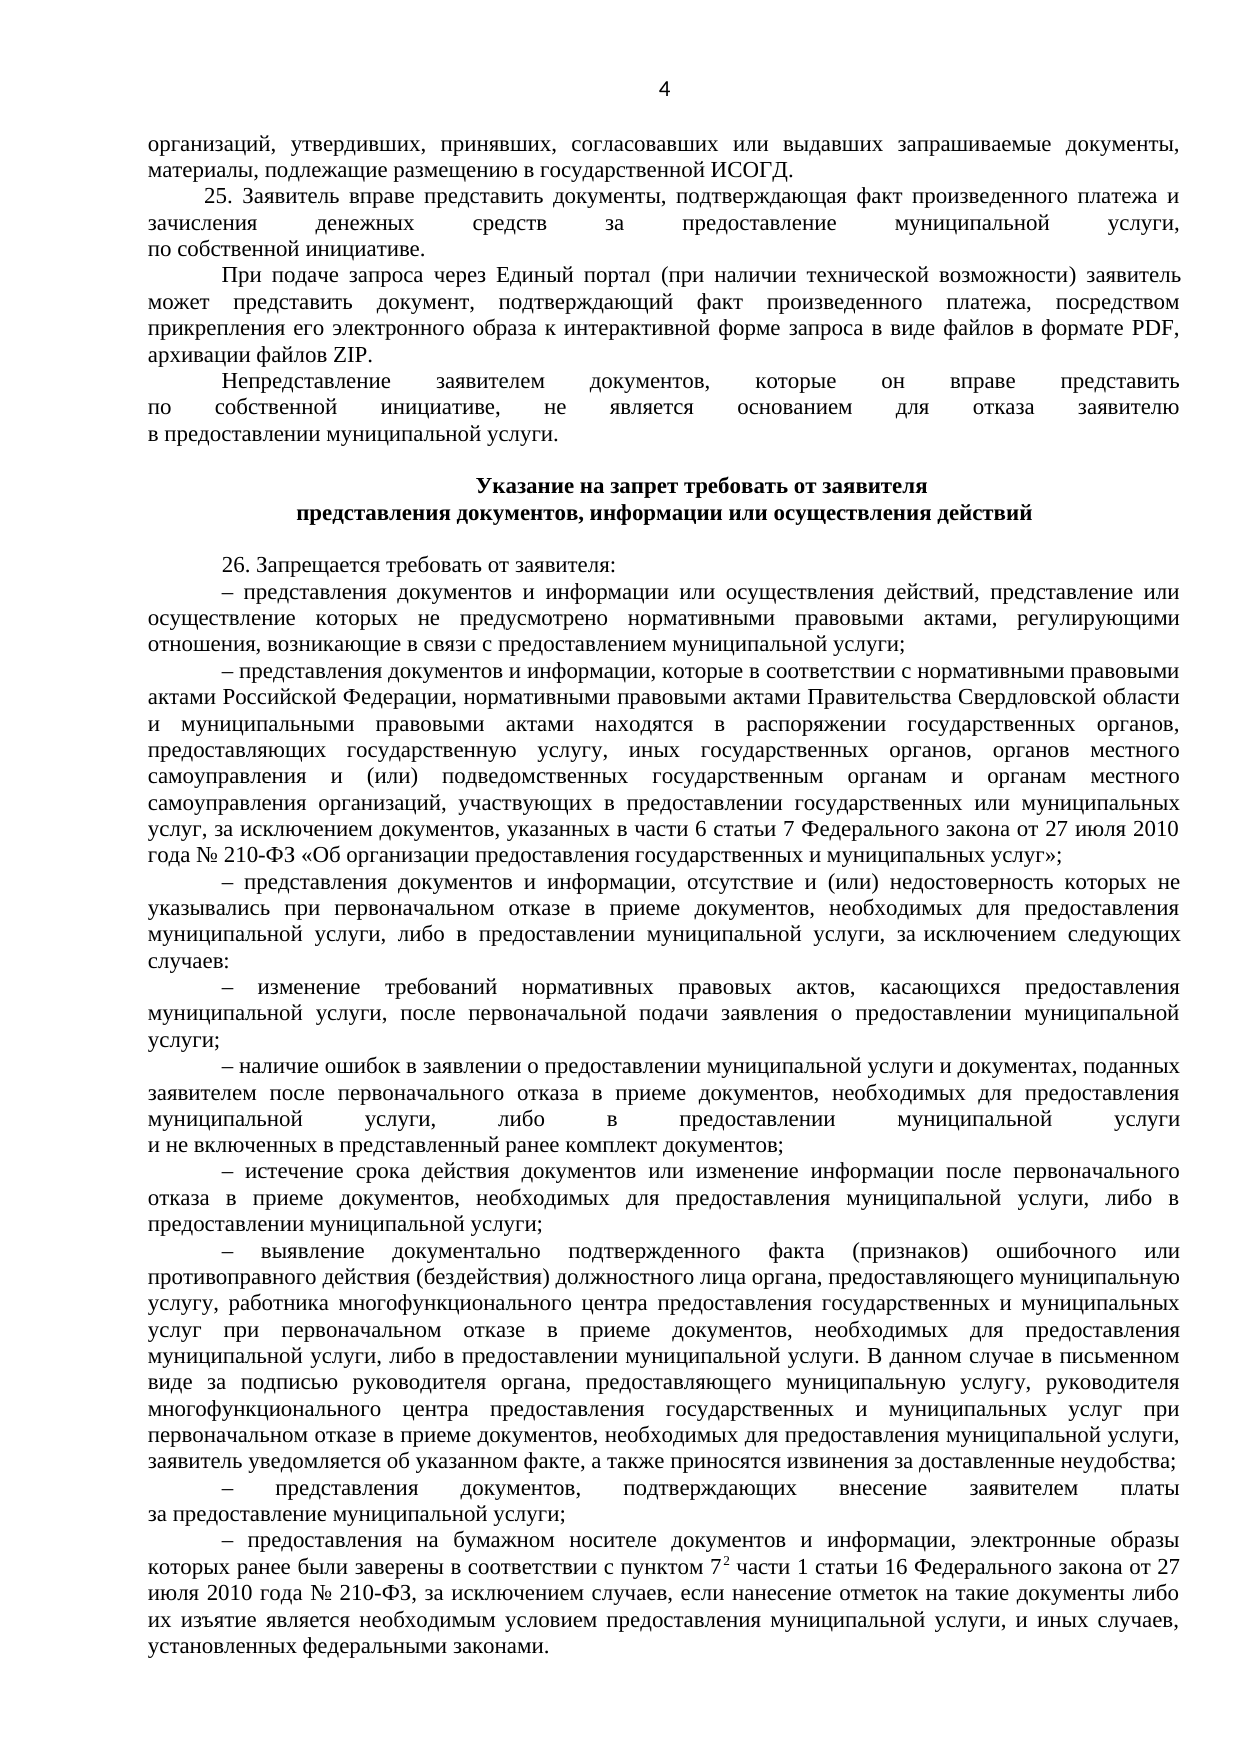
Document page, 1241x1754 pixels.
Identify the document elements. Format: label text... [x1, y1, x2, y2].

text 26. Запрещается требовать от заявителя: [148, 551, 1181, 578]
text При подаче запроса через Единый портал (при наличии технической возможности) заявитель может представить документ, подтверждающий факт произведенного платежа, посредством прикрепления его электронного образа к интерактивной форме запроса в виде файлов в формате PDF, архивации файлов ZIP. [148, 262, 1181, 367]
text Непредставление заявителем документов, которые он вправе представить по собственной инициативе, не является основанием для отказа заявителю в предоставлении муниципальной услуги. [148, 367, 1181, 446]
text – представления документов и информации, отсутствие и (или) недостоверность которых не указывались при первоначальном отказе в приеме документов, необходимых для предоставления муниципальной услуги, либо в предоставлении муниципальной услуги, за исключением следующих случаев: [148, 868, 1181, 973]
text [148, 130, 1181, 182]
text представления документов, информации или осуществления действий [148, 499, 1181, 525]
text – изменение требований нормативных правовых актов, касающихся предоставления муниципальной услуги, после первоначальной подачи заявления о предоставлении муниципальной услуги; [148, 973, 1181, 1052]
text – истечение срока действия документов или изменение информации после первоначального отказа в приеме документов, необходимых для предоставления муниципальной услуги, либо в предоставлении муниципальной услуги; [148, 1158, 1181, 1237]
text – предоставления на бумажном носителе документов и информации, электронные образы которых ранее были заверены в соответствии с пунктом 72 части 1 статьи 16 Федерального закона от 27 июля 2010 года № 210-ФЗ, за исключением случаев, если нанесение отметок на такие документы либо их изъятие является необходимым условием предоставления муниципальной услуги, и иных случаев, установленных федеральными законами. [148, 1527, 1181, 1658]
text – выявление документально подтвержденного факта (признаков) ошибочного или противоправного действия (бездействия) должностного лица органа, предоставляющего муниципальную услугу, работника многофункционального центра предоставления государственных и муниципальных услуг при первоначальном отказе в приеме документов, необходимых для предоставления муниципальной услуги, либо в предоставлении муниципальной услуги. В данном случае в письменном виде за подписью руководителя органа, предоставляющего муниципальную услугу, руководителя многофункционального центра предоставления государственных и муниципальных услуг при первоначальном отказе в приеме документов, необходимых для предоставления муниципальной услуги, заявитель уведомляется об указанном факте, а также приносятся извинения за доставленные неудобства; [148, 1237, 1181, 1474]
text – наличие ошибок в заявлении о предоставлении муниципальной услуги и документах, поданных заявителем после первоначального отказа в приеме документов, необходимых для предоставления муниципальной услуги, либо в предоставлении муниципальной услуги и не включенных в представленный ранее комплект документов; [148, 1052, 1181, 1158]
text Указание на запрет требовать от заявителя [148, 472, 1240, 499]
text – представления документов, подтверждающих внесение заявителем платы за предоставление муниципальной услуги; [148, 1474, 1181, 1527]
text – представления документов и информации или осуществления действий, представление или осуществление которых не предусмотрено нормативными правовыми актами, регулирующими отношения, возникающие в связи с предоставлением муниципальной услуги; [148, 578, 1181, 657]
text – представления документов и информации, которые в соответствии с нормативными правовыми актами Российской Федерации, нормативными правовыми актами Правительства Свердловской области и муниципальными правовыми актами находятся в распоряжении государственных органов, предоставляющих государственную услугу, иных государственных органов, органов местного самоуправления и (или) подведомственных государственным органам и органам местного самоуправления организаций, участвующих в предоставлении государственных или муниципальных услуг, за исключением документов, указанных в части 6 статьи 7 Федерального закона от 27 июля 2010 года № 210-ФЗ «Об организации предоставления государственных и муниципальных услуг»; [148, 657, 1181, 868]
text 25. Заявитель вправе представить документы, подтверждающая факт произведенного платежа и зачисления денежных средств за предоставление муниципальной услуги, по собственной инициативе. [148, 182, 1181, 262]
